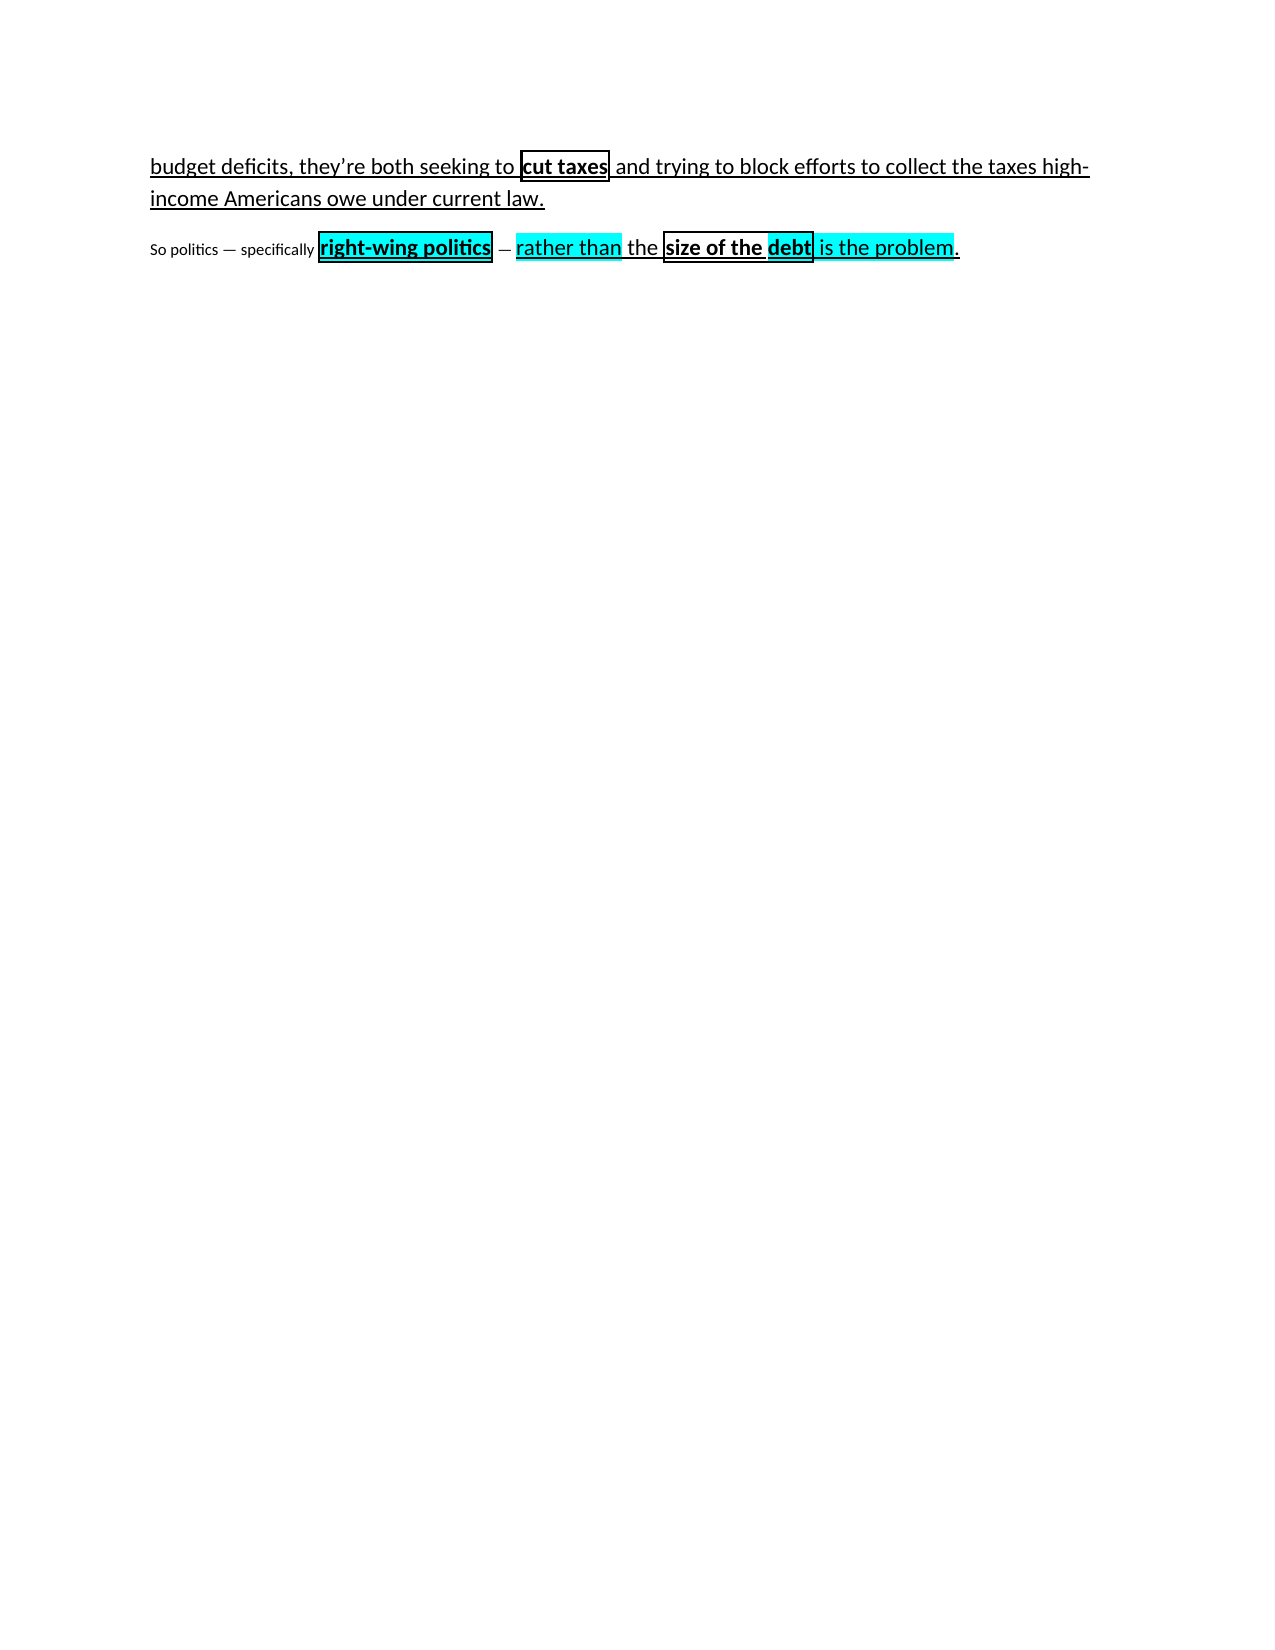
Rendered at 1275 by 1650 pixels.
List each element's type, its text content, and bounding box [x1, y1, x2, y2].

text So politics — specifically right-wing politics — rather than the size of the debt is the problem. [814, 231, 1125, 263]
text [150, 150, 1125, 212]
